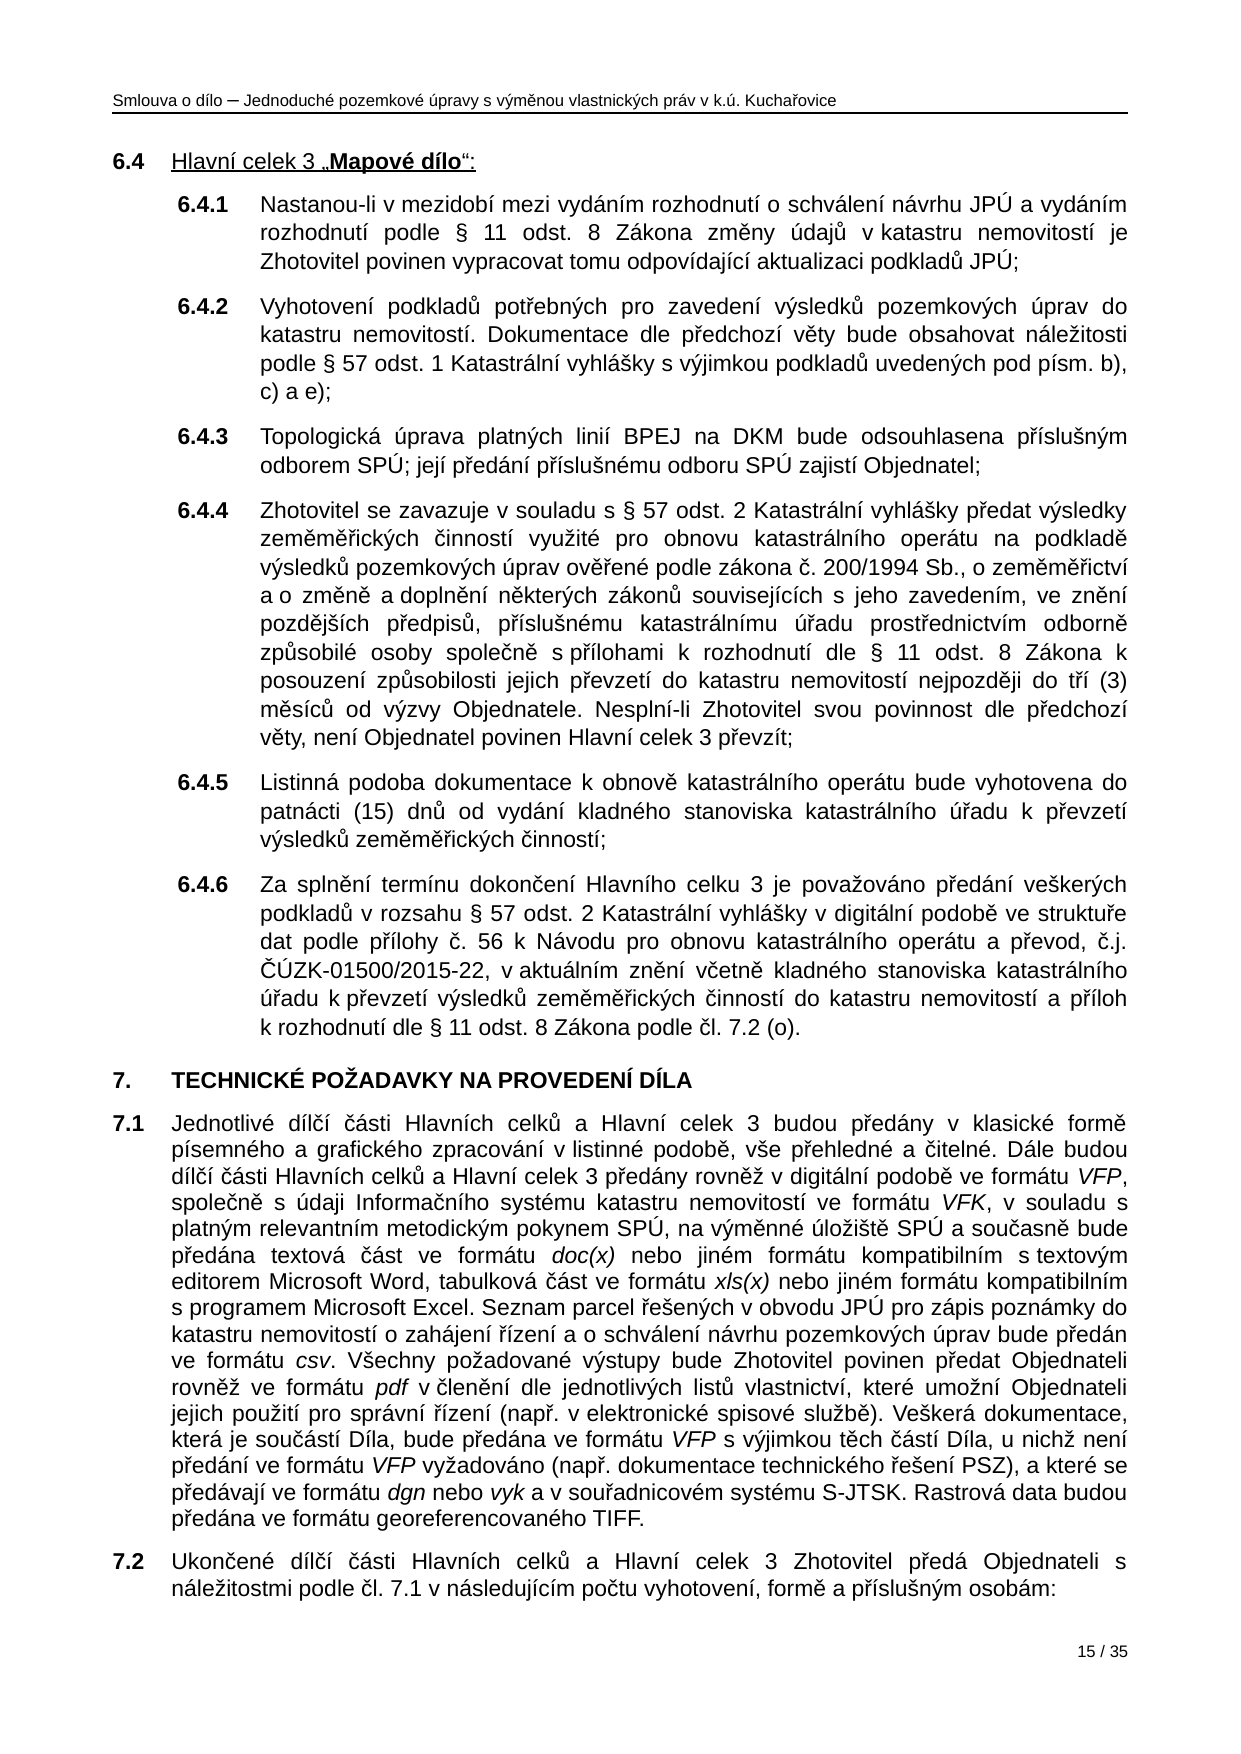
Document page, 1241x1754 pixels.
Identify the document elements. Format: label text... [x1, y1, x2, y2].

text Zhotovitel se zavazuje v souladu s § 57 odst. 2 Katastrální vyhlášky předat výsledky zeměměřických činností využité pro obnovu katastrálního operátu na podkladě výsledků pozemkových úprav ověřené podle zákona č. 200/1994 Sb., o zeměměřictví a o změně a doplnění některých zákonů souvisejících s jeho zavedením, ve znění pozdějších předpisů, příslušnému katastrálnímu úřadu prostřednictvím odborně způsobilé osoby společně s přílohami k rozhodnutí dle § 11 odst. 8 Zákona k posouzení způsobilosti jejich převzetí do katastru nemovitostí nejpozději do tří (3) měsíců od výzvy Objednatele. Nesplní-li Zhotovitel svou povinnost dle předchozí věty, není Objednatel povinen Hlavní celek 3 převzít; [177, 497, 1128, 751]
text Nastanou-li v mezidobí mezi vydáním rozhodnutí o schválení návrhu JPÚ a vydáním rozhodnutí podle § 11 odst. 8 Zákona změny údajů v katastru nemovitostí je Zhotovitel povinen vypracovat tomu odpovídající aktualizaci podkladů JPÚ; [177, 191, 1128, 274]
text Listinná podoba dokumentace k obnově katastrálního operátu bude vyhotovena do patnácti (15) dnů od vydání kladného stanoviska katastrálního úřadu k převzetí výsledků zeměměřických činností; [177, 769, 1128, 852]
text Topologická úprava platných linií BPEJ na DKM bude odsouhlasena příslušným odborem SPÚ; její předání příslušnému odboru SPÚ zajistí Objednatel; [177, 423, 1128, 478]
text Za splnění termínu dokončení Hlavního celku 3 je považováno předání veškerých podkladů v rozsahu § 57 odst. 2 Katastrální vyhlášky v digitální podobě ve struktuře dat podle přílohy č. 56 k Návodu pro obnovu katastrálního operátu a převod, č.j. ČÚZK-01500/2015-22, v aktuálním znění včetně kladného stanoviska katastrálního úřadu k převzetí výsledků zeměměřických činností do katastru nemovitostí a příloh k rozhodnutí dle § 11 odst. 8 Zákona podle čl. 7.2 (o). [177, 871, 1128, 1040]
text Ukončené dílčí části Hlavních celků a Hlavní celek 3 Zhotovitel předá Objednateli s náležitostmi podle čl. 7.1 v následujícím počtu vyhotovení, formě a příslušným osobám: [112, 1548, 1128, 1601]
text Hlavní celek 3 „Mapové dílo“: [112, 148, 1128, 174]
text Technické požadavky na provedení díla [112, 1067, 1128, 1093]
text Jednotlivé dílčí části Hlavních celků a Hlavní celek 3 budou předány v klasické formě písemného a grafického zpracování v listinné podobě, vše přehledné a čitelné. Dále budou dílčí části Hlavních celků a Hlavní celek 3 předány rovněž v digitální podobě ve formátu VFP, společně s údaji Informačního systému katastru nemovitostí ve formátu VFK, v souladu s platným relevantním metodickým pokynem SPÚ, na výměnné úložiště SPÚ a současně bude předána textová část ve formátu doc(x) nebo jiném formátu kompatibilním s textovým editorem Microsoft Word, tabulková část ve formátu xls(x) nebo jiném formátu kompatibilním s programem Microsoft Excel. Seznam parcel řešených v obvodu JPÚ pro zápis poznámky do katastru nemovitostí o zahájení řízení a o schválení návrhu pozemkových úprav bude předán ve formátu csv. Všechny požadované výstupy bude Zhotovitel povinen předat Objednateli rovněž ve formátu pdf v členění dle jednotlivých listů vlastnictví, které umožní Objednateli jejich použití pro správní řízení (např. v elektronické spisové službě). Veškerá dokumentace, která je součástí Díla, bude předána ve formátu VFP s výjimkou těch částí Díla, u nichž není předání ve formátu VFP vyžadováno (např. dokumentace technického řešení PSZ), a které se předávají ve formátu dgn nebo vyk a v souřadnicovém systému S-JTSK. Rastrová data budou předána ve formátu georeferencovaného TIFF. [112, 1110, 1128, 1532]
text Vyhotovení podkladů potřebných pro zavedení výsledků pozemkových úprav do katastru nemovitostí. Dokumentace dle předchozí věty bude obsahovat náležitosti podle § 57 odst. 1 Katastrální vyhlášky s výjimkou podkladů uvedených pod písm. b), c) a e); [177, 293, 1128, 404]
